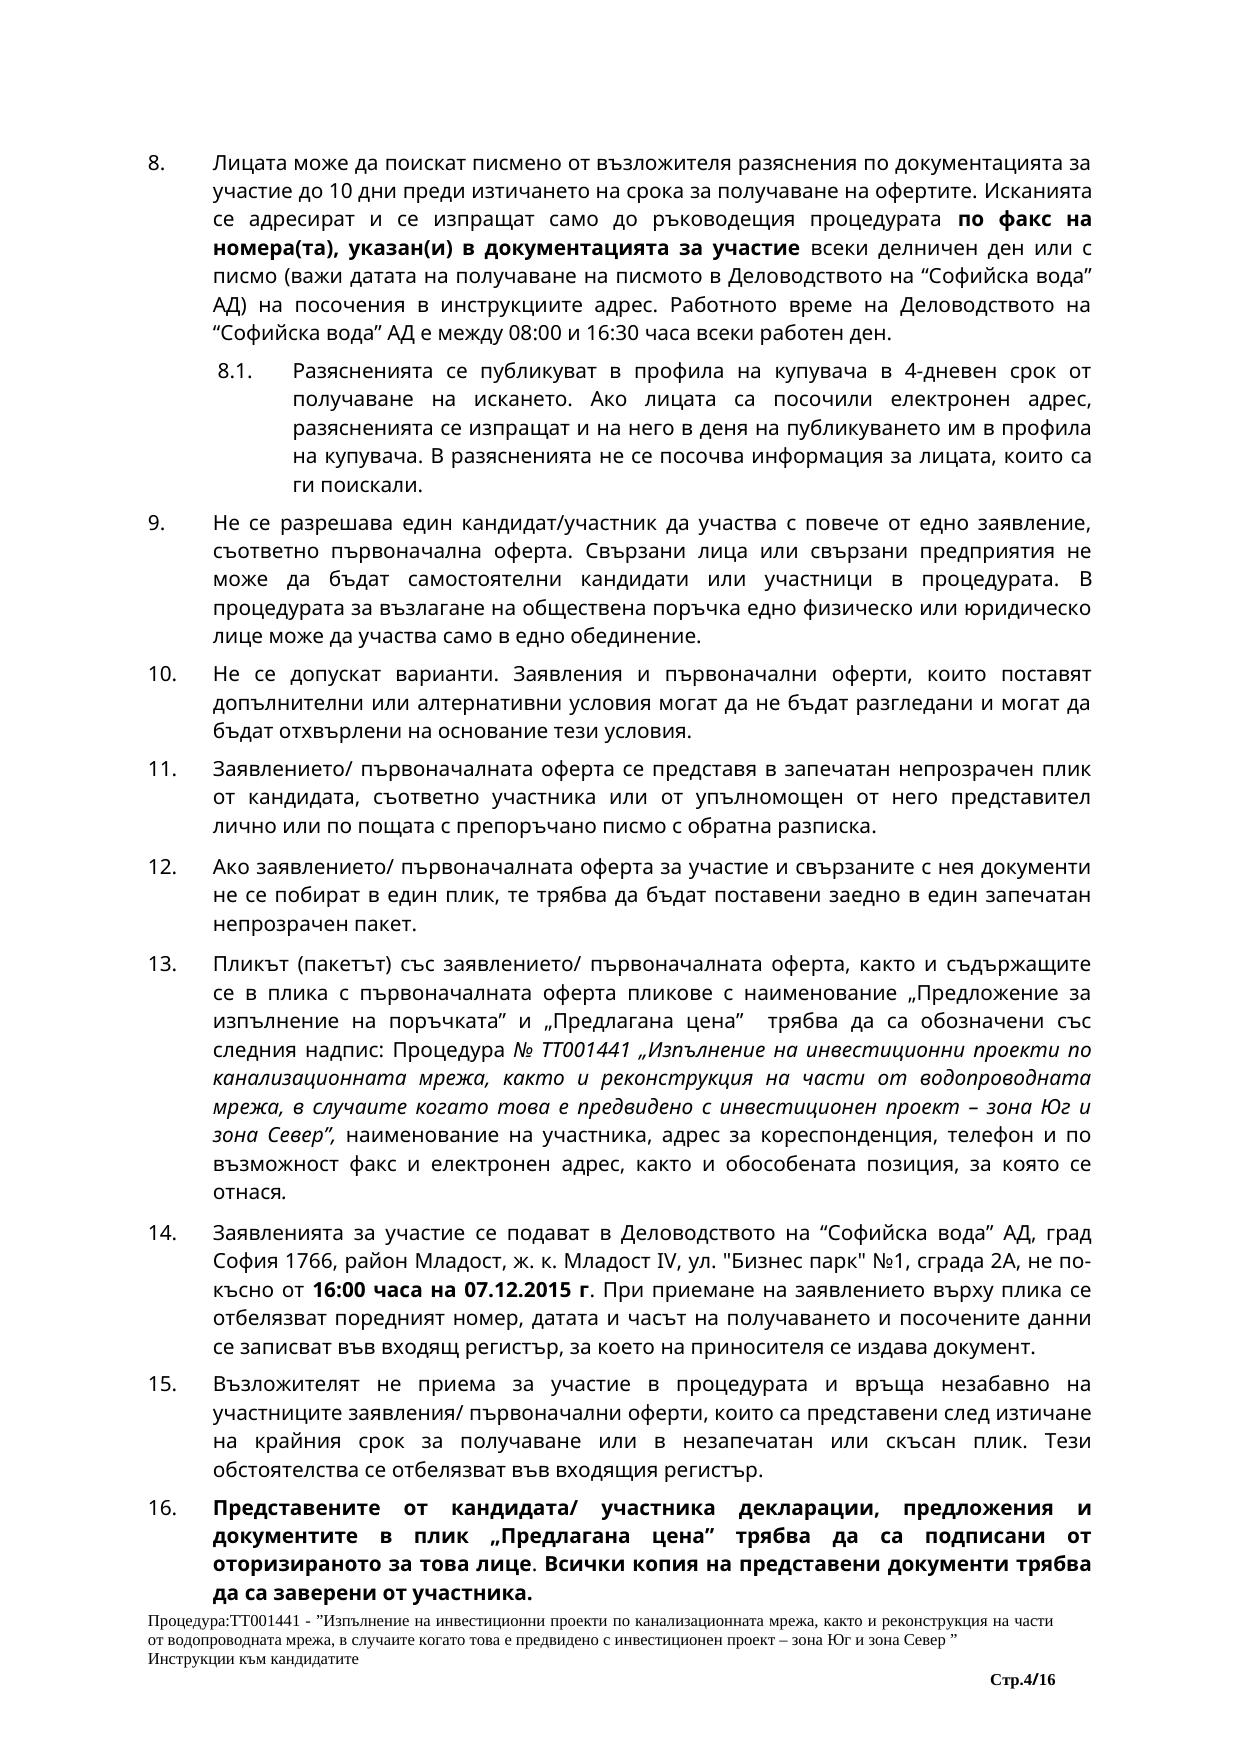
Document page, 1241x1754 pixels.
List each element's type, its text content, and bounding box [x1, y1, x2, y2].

list Ако заявлението/ първоначалната оферта за участие и свързаните с нея документи не се побират в един плик, те трябва да бъдат поставени заедно в един запечатан непрозрачен пакет. [148, 852, 1092, 937]
list Не се допускат варианти. Заявления и първоначални оферти, които поставят допълнителни или алтернативни условия могат да не бъдат разгледани и могат да бъдат отхвърлени на основание тези условия. [148, 659, 1092, 744]
list Не се разрешава един кандидат/участник да участва с повече от едно заявление, съответно първоначална оферта. Свързани лица или свързани предприятия не може да бъдат самостоятелни кандидати или участници в процедурата. В процедурата за възлагане на обществена поръчка едно физическо или юридическо лице може да участва само в едно обединение. [148, 508, 1092, 650]
list Пликът (пакетът) със заявлението/ първоначалната оферта, както и съдържащите се в плика с първоначалната оферта пликове с наименование „Предложение за изпълнение на поръчката” и „Предлагана цена” трябва да са обозначени със следния надпис: Процедура № ТТ001441 „Изпълнение на инвестиционни проекти по канализационната мрежа, както и реконструкция на части от водопроводната мрежа, в случаите когато това е предвидено с инвестиционен проект – зона Юг и зона Север”, наименование на участника, адрес за кореспонденция, телефон и по възможност факс и електронен адрес, както и обособената позиция, за която се отнася. [148, 949, 1092, 1206]
list Заявленията за участие се подават в Деловодството на “Софийска вода” АД, град София 1766, район Младост, ж. к. Младост ІV, ул. "Бизнес парк" №1, сграда 2А, не по-късно от 16:00 часа на 07.12.2015 г. При приемане на заявлението върху плика се отбелязват поредният номер, датата и часът на получаването и посочените данни се записват във входящ регистър, за което на приносителя се издава документ. [148, 1218, 1092, 1360]
list Лицата може да поискат писмено от възложителя разяснения по документацията за участие до 10 дни преди изтичането на срока за получаване на офертите. Исканията се адресират и се изпращат само до ръководещия процедурата по факс на номера(та), указан(и) в документацията за участие всеки делничен ден или с писмо (важи датата на получаване на писмото в Деловодството на “Софийска вода” АД) на посочения в инструкциите адрес. Работното време на Деловодството на “Софийска вода” АД е между 08:00 и 16:30 часа всеки работен ден. [148, 148, 1092, 347]
list Възложителят не приема за участие в процедурата и връща незабавно на участниците заявления/ първоначални оферти, които са представени след изтичане на крайния срок за получаване или в незапечатан или скъсан плик. Тези обстоятелства се отбелязват във входящия регистър. [148, 1369, 1092, 1483]
list Разясненията се публикуват в профила на купувача в 4-дневен срок от получаване на искането. Ако лицата са посочили електронен адрес, разясненията се изпращат и на него в деня на публикуването им в профила на купувача. В разясненията не се посочва информация за лицата, които са ги поискали. [217, 356, 1092, 498]
list Представените от кандидата/ участника декларации, предложения и документите в плик „Предлагана цена” трябва да са подписани от оторизираното за това лице. Всички копия на представени документи трябва да са заверени от участника. [148, 1493, 1092, 1606]
list Заявлението/ първоначалната оферта се представя в запечатан непрозрачен плик от кандидата, съответно участника или от упълномощен от него представител лично или по пощата с препоръчано писмо с обратна разписка. [148, 754, 1092, 839]
